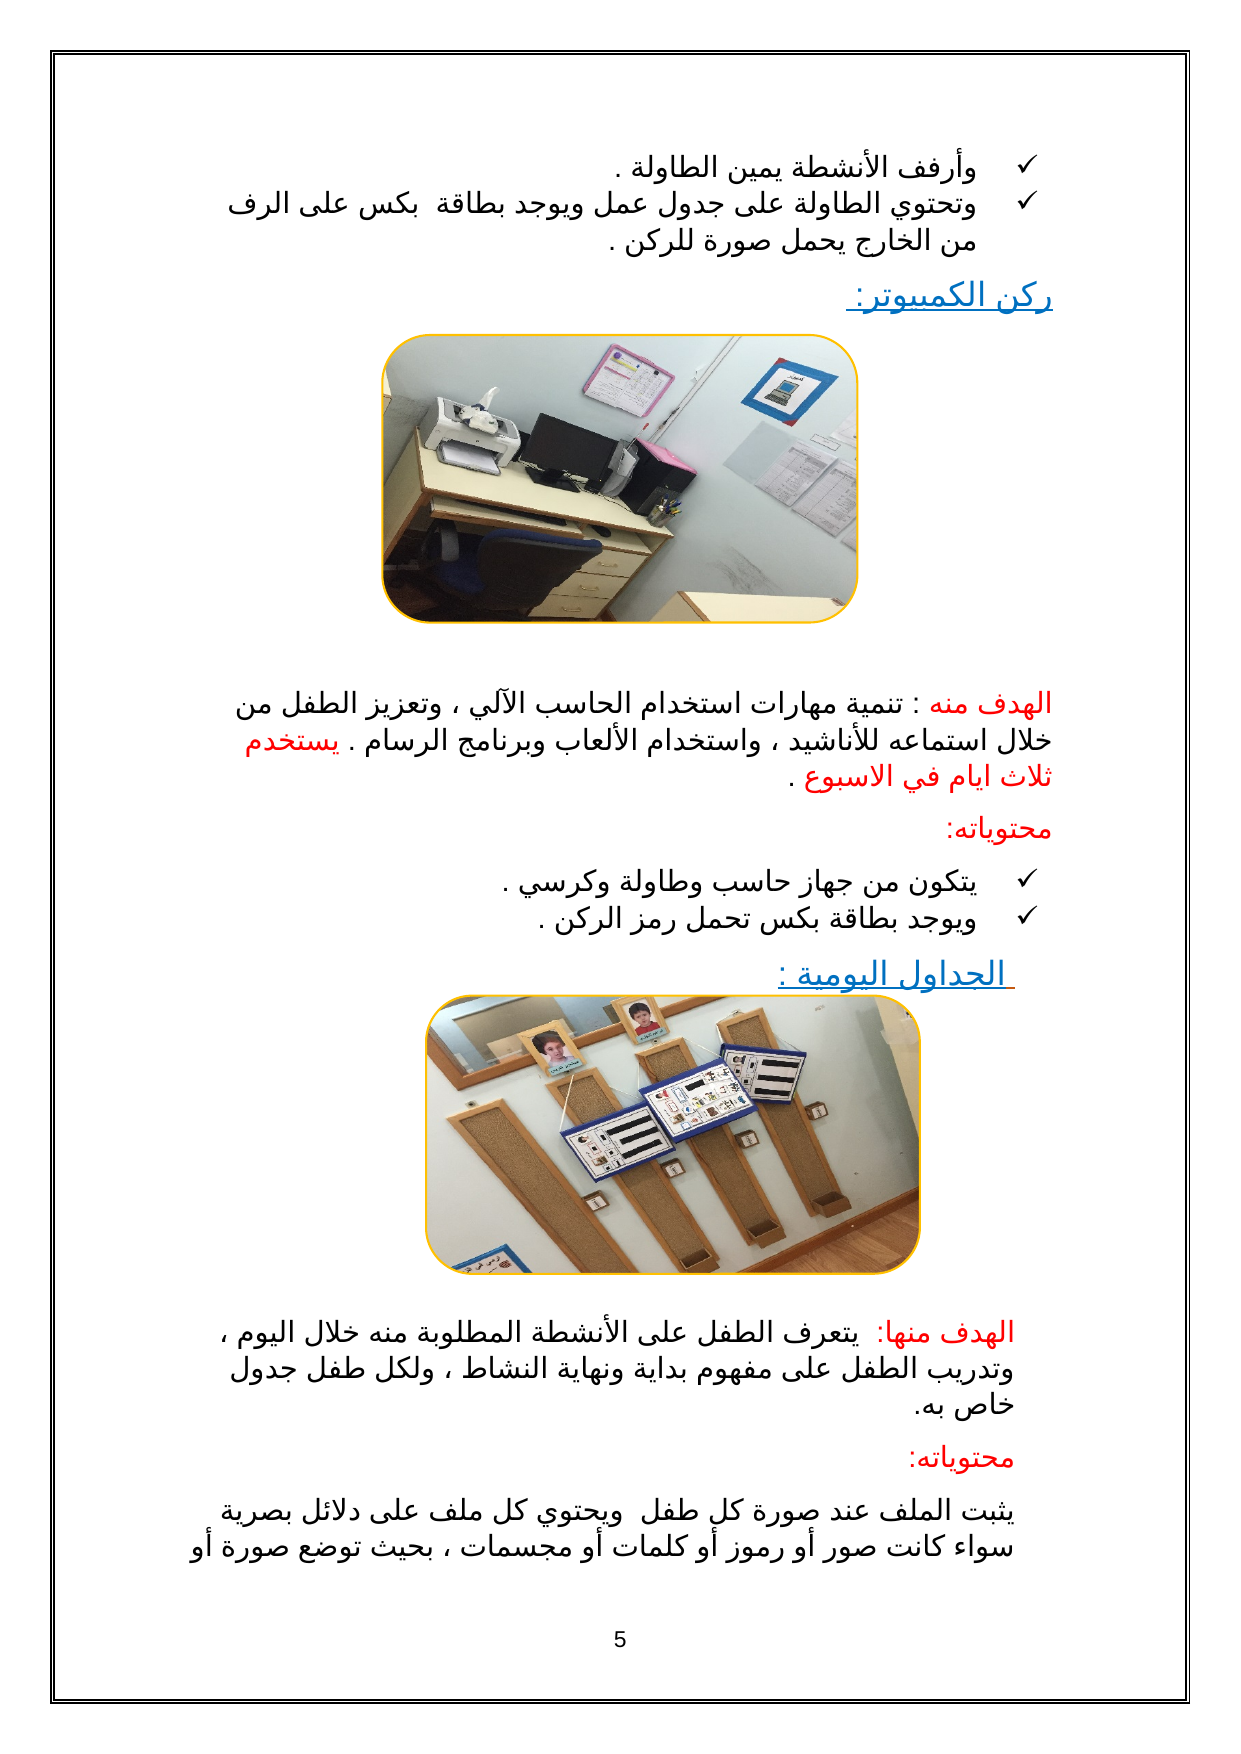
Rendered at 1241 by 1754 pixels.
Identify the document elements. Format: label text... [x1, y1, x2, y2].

text الجداول اليومية : [187, 954, 1015, 992]
list وأرفف الأنشطة يمين الطاولة . [187, 150, 1015, 184]
text الهدف منه : تنمية مهارات استخدام الحاسب الآلي ، وتعزيز الطفل من خلال استماعه للأناشيد ، واستخدام الألعاب وبرنامج الرسام . يستخدم ثلاث ايام في الاسبوع . [187, 686, 1053, 792]
text محتوياته: [187, 1440, 1015, 1473]
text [187, 1493, 1015, 1562]
list وتحتوي الطاولة على جدول عمل ويوجد بطاقة بكس على الرف من الخارج يحمل صورة للركن . [187, 186, 1015, 256]
text ركن الكمبيوتر: [187, 276, 1053, 314]
picture [384, 337, 856, 621]
list ويوجد بطاقة بكس تحمل رمز الركن . [187, 901, 1015, 934]
picture [428, 997, 918, 1272]
text محتوياته: [187, 811, 1053, 845]
text الهدف منها: يتعرف الطفل على الأنشطة المطلوبة منه خلال اليوم ، وتدريب الطفل على مفهوم بداية ونهاية النشاط ، ولكل طفل جدول خاص به. [187, 1315, 1015, 1421]
list يتكون من جهاز حاسب وطاولة وكرسي . [187, 864, 1015, 898]
